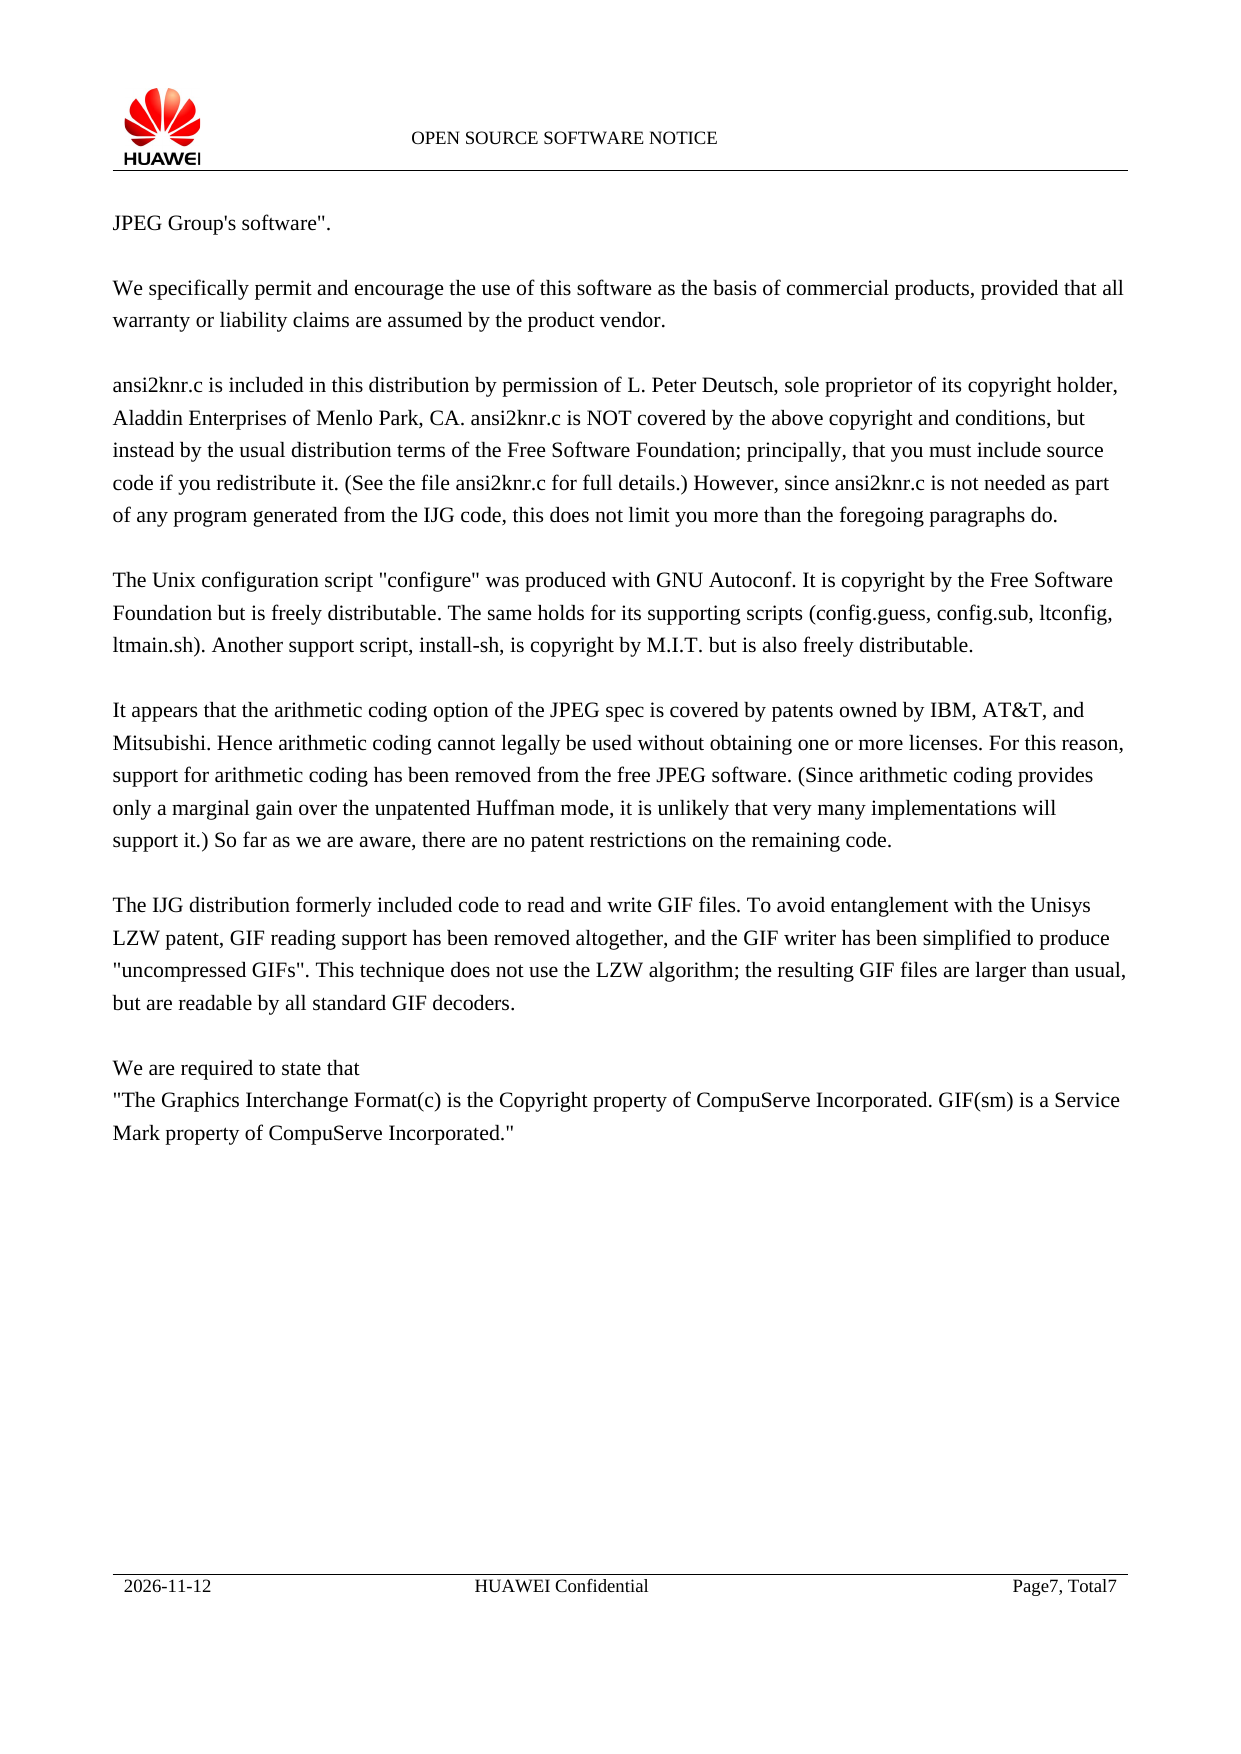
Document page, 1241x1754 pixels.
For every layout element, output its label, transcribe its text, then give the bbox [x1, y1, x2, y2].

picture [124, 88, 201, 165]
